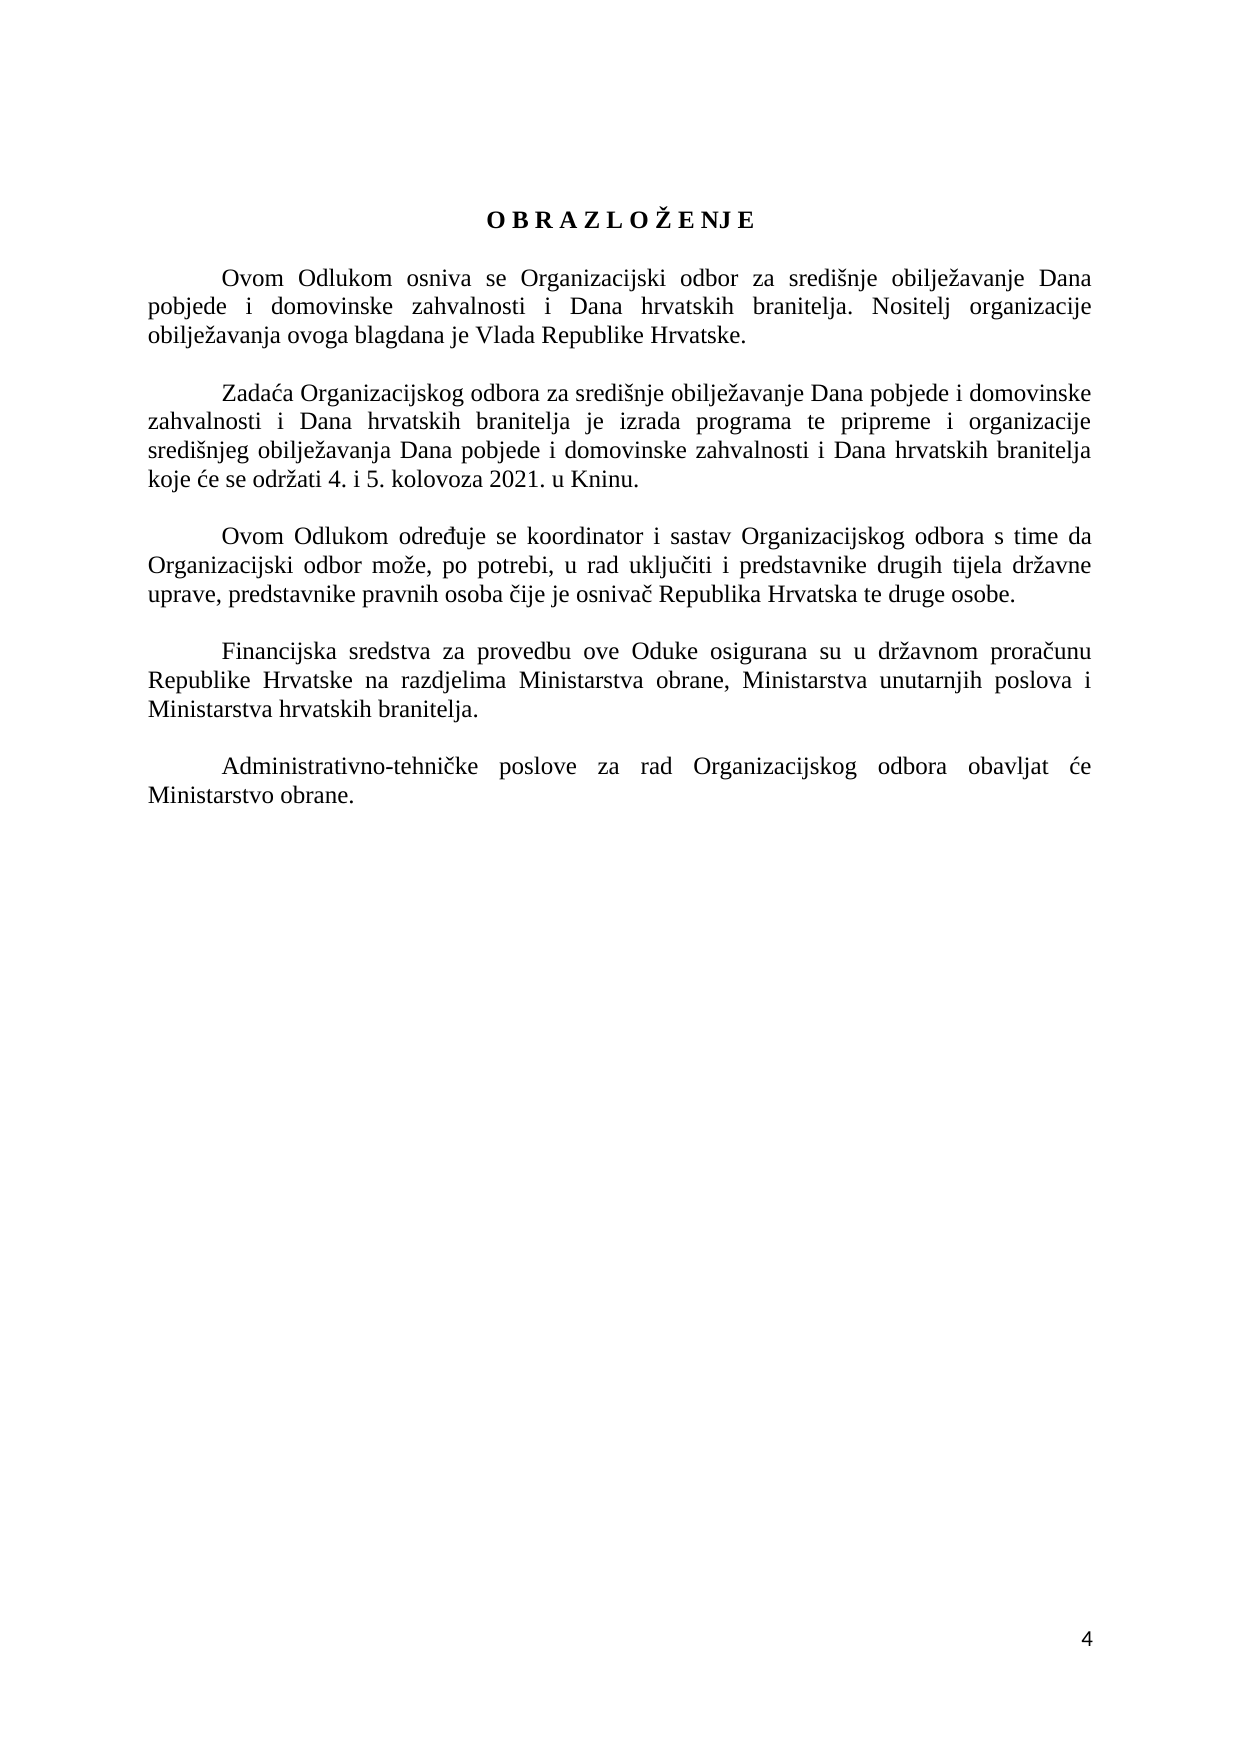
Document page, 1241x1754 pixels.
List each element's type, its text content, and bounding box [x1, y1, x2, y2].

text Administrativno-tehničke poslove za rad Organizacijskog odbora obavljat će Ministarstvo obrane. [148, 751, 1092, 809]
text Ovom Odlukom osniva se Organizacijski odbor za središnje obilježavanje Dana pobjede i domovinske zahvalnosti i Dana hrvatskih branitelja. Nositelj organizacije obilježavanja ovoga blagdana je Vlada Republike Hrvatske. [148, 263, 1092, 349]
text Zadaća Organizacijskog odbora za središnje obilježavanje Dana pobjede i domovinske zahvalnosti i Dana hrvatskih branitelja je izrada programa te pripreme i organizacije središnjeg obilježavanja Dana pobjede i domovinske zahvalnosti i Dana hrvatskih branitelja koje će se održati 4. i 5. kolovoza 2021. u Kninu. [148, 378, 1092, 493]
text Financijska sredstva za provedbu ove Oduke osigurana su u državnom proračunu Republike Hrvatske na razdjelima Ministarstva obrane, Ministarstva unutarnjih poslova i Ministarstva hrvatskih branitelja. [148, 636, 1092, 723]
text Ovom Odlukom određuje se koordinator i sastav Organizacijskog odbora s time da Organizacijski odbor može, po potrebi, u rad uključiti i predstavnike drugih tijela državne uprave, predstavnike pravnih osoba čije je osnivač Republika Hrvatska te druge osobe. [148, 521, 1092, 608]
text O B R A Z L O Ž E NJ E [148, 205, 1092, 234]
